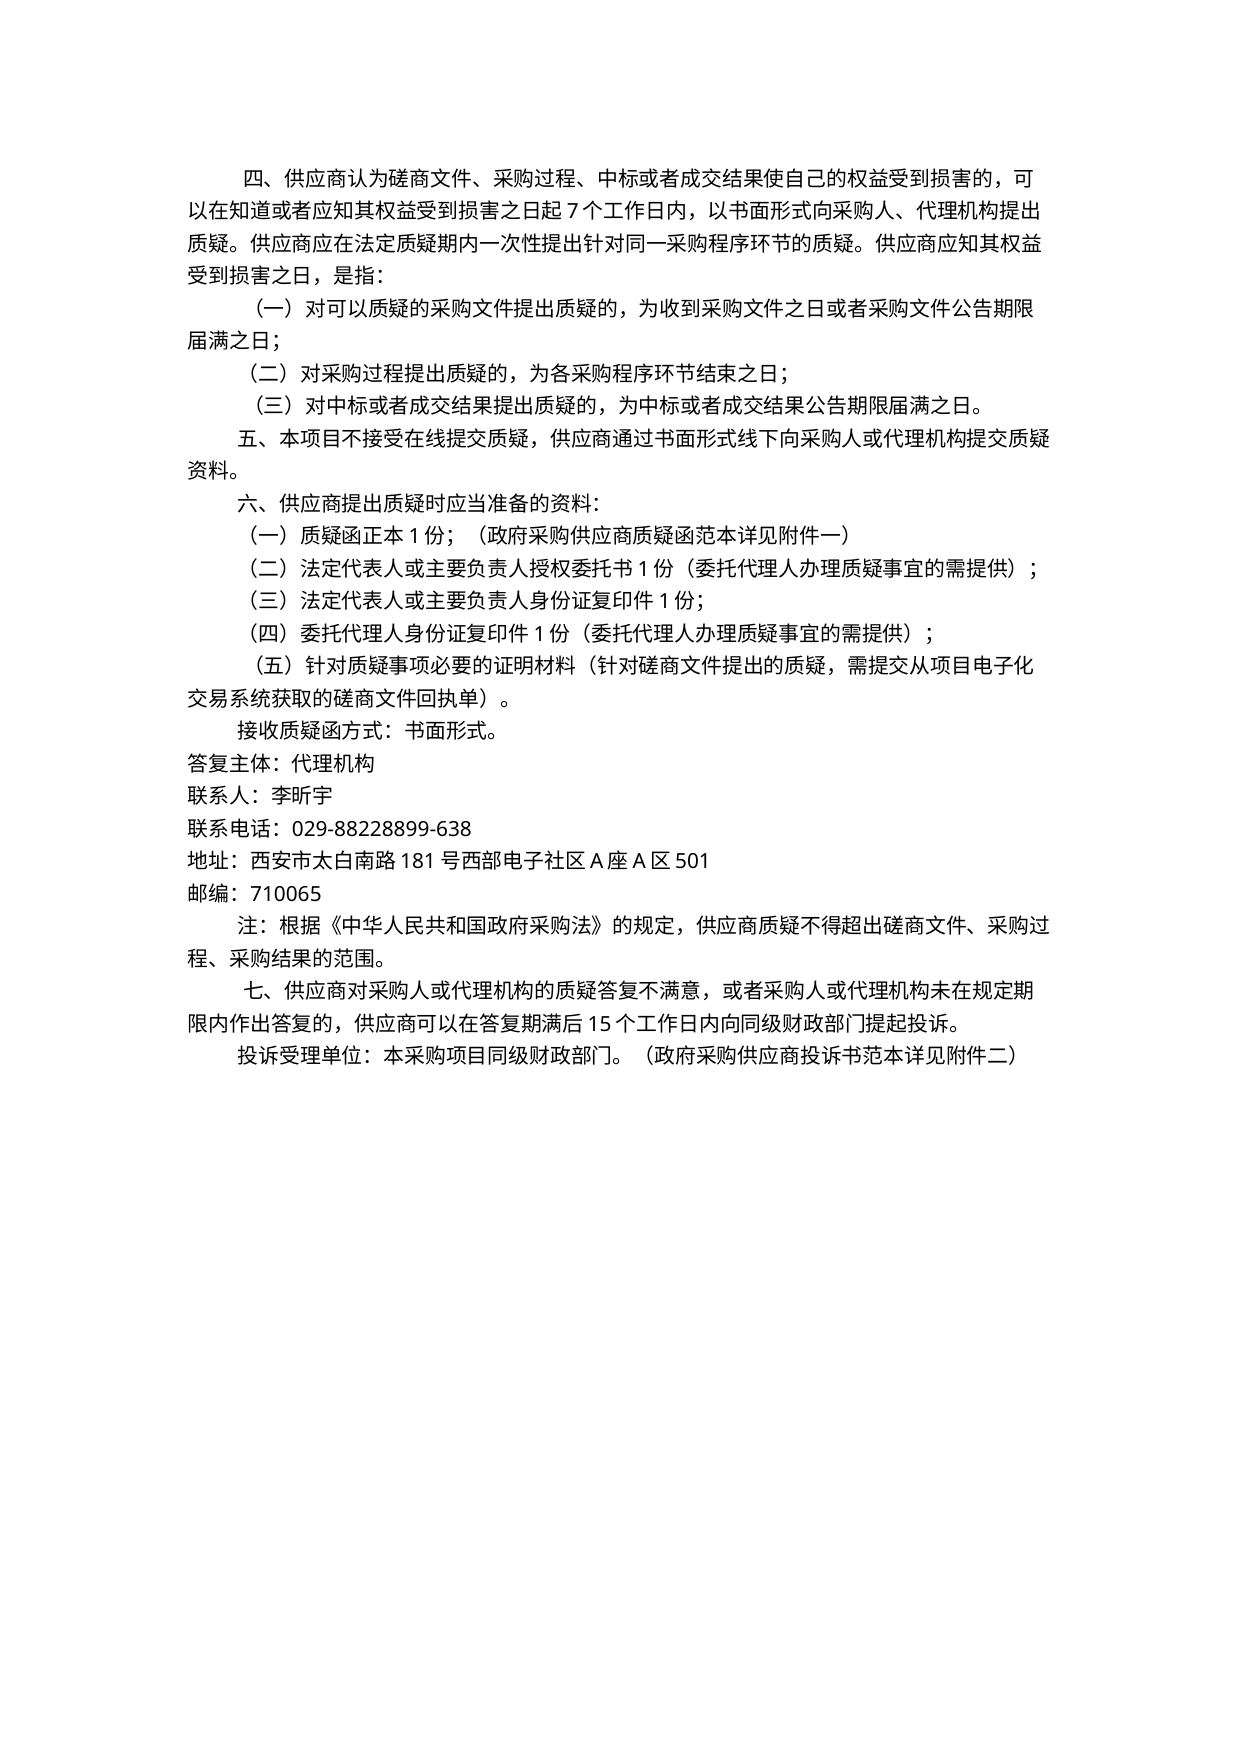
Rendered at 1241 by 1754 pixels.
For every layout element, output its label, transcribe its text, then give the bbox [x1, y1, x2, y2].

text 注：根据《中华人民共和国政府采购法》的规定，供应商质疑不得超出磋商文件、采购过程、采购结果的范围。 [187, 909, 1053, 974]
text （二）对采购过程提出质疑的，为各采购程序环节结束之日； [187, 357, 1053, 389]
text 地址：西安市太白南路181号西部电子社区A座A区501 [187, 844, 1053, 877]
text 六、供应商提出质疑时应当准备的资料： [187, 487, 1053, 519]
text （一）对可以质疑的采购文件提出质疑的，为收到采购文件之日或者采购文件公告期限届满之日； [187, 292, 1053, 357]
text 四、供应商认为磋商文件、采购过程、中标或者成交结果使自己的权益受到损害的，可以在知道或者应知其权益受到损害之日起7个工作日内，以书面形式向采购人、代理机构提出质疑。供应商应在法定质疑期内一次性提出针对同一采购程序环节的质疑。供应商应知其权益受到损害之日，是指： [187, 162, 1053, 292]
text 投诉受理单位：本采购项目同级财政部门。（政府采购供应商投诉书范本详见附件二） [187, 1039, 1053, 1072]
text 联系人：李昕宇 [187, 779, 1053, 812]
text （五）针对质疑事项必要的证明材料（针对磋商文件提出的质疑，需提交从项目电子化交易系统获取的磋商文件回执单）。 [187, 649, 1053, 714]
text （四）委托代理人身份证复印件1份（委托代理人办理质疑事宜的需提供）； [187, 617, 1053, 649]
text 邮编：710065 [187, 877, 1053, 909]
text （三）对中标或者成交结果提出质疑的，为中标或者成交结果公告期限届满之日。 [187, 389, 1053, 422]
text （一）质疑函正本1份；（政府采购供应商质疑函范本详见附件一） [187, 519, 1053, 552]
text 答复主体：代理机构 [187, 747, 1053, 779]
text （二）法定代表人或主要负责人授权委托书1份（委托代理人办理质疑事宜的需提供）； [187, 552, 1053, 584]
text 五、本项目不接受在线提交质疑，供应商通过书面形式线下向采购人或代理机构提交质疑资料。 [187, 422, 1053, 487]
text 联系电话：029-88228899-638 [187, 812, 1053, 844]
text 接收质疑函方式：书面形式。 [187, 714, 1053, 747]
text （三）法定代表人或主要负责人身份证复印件1份； [187, 584, 1053, 617]
text 七、供应商对采购人或代理机构的质疑答复不满意，或者采购人或代理机构未在规定期限内作出答复的，供应商可以在答复期满后15个工作日内向同级财政部门提起投诉。 [187, 974, 1053, 1039]
